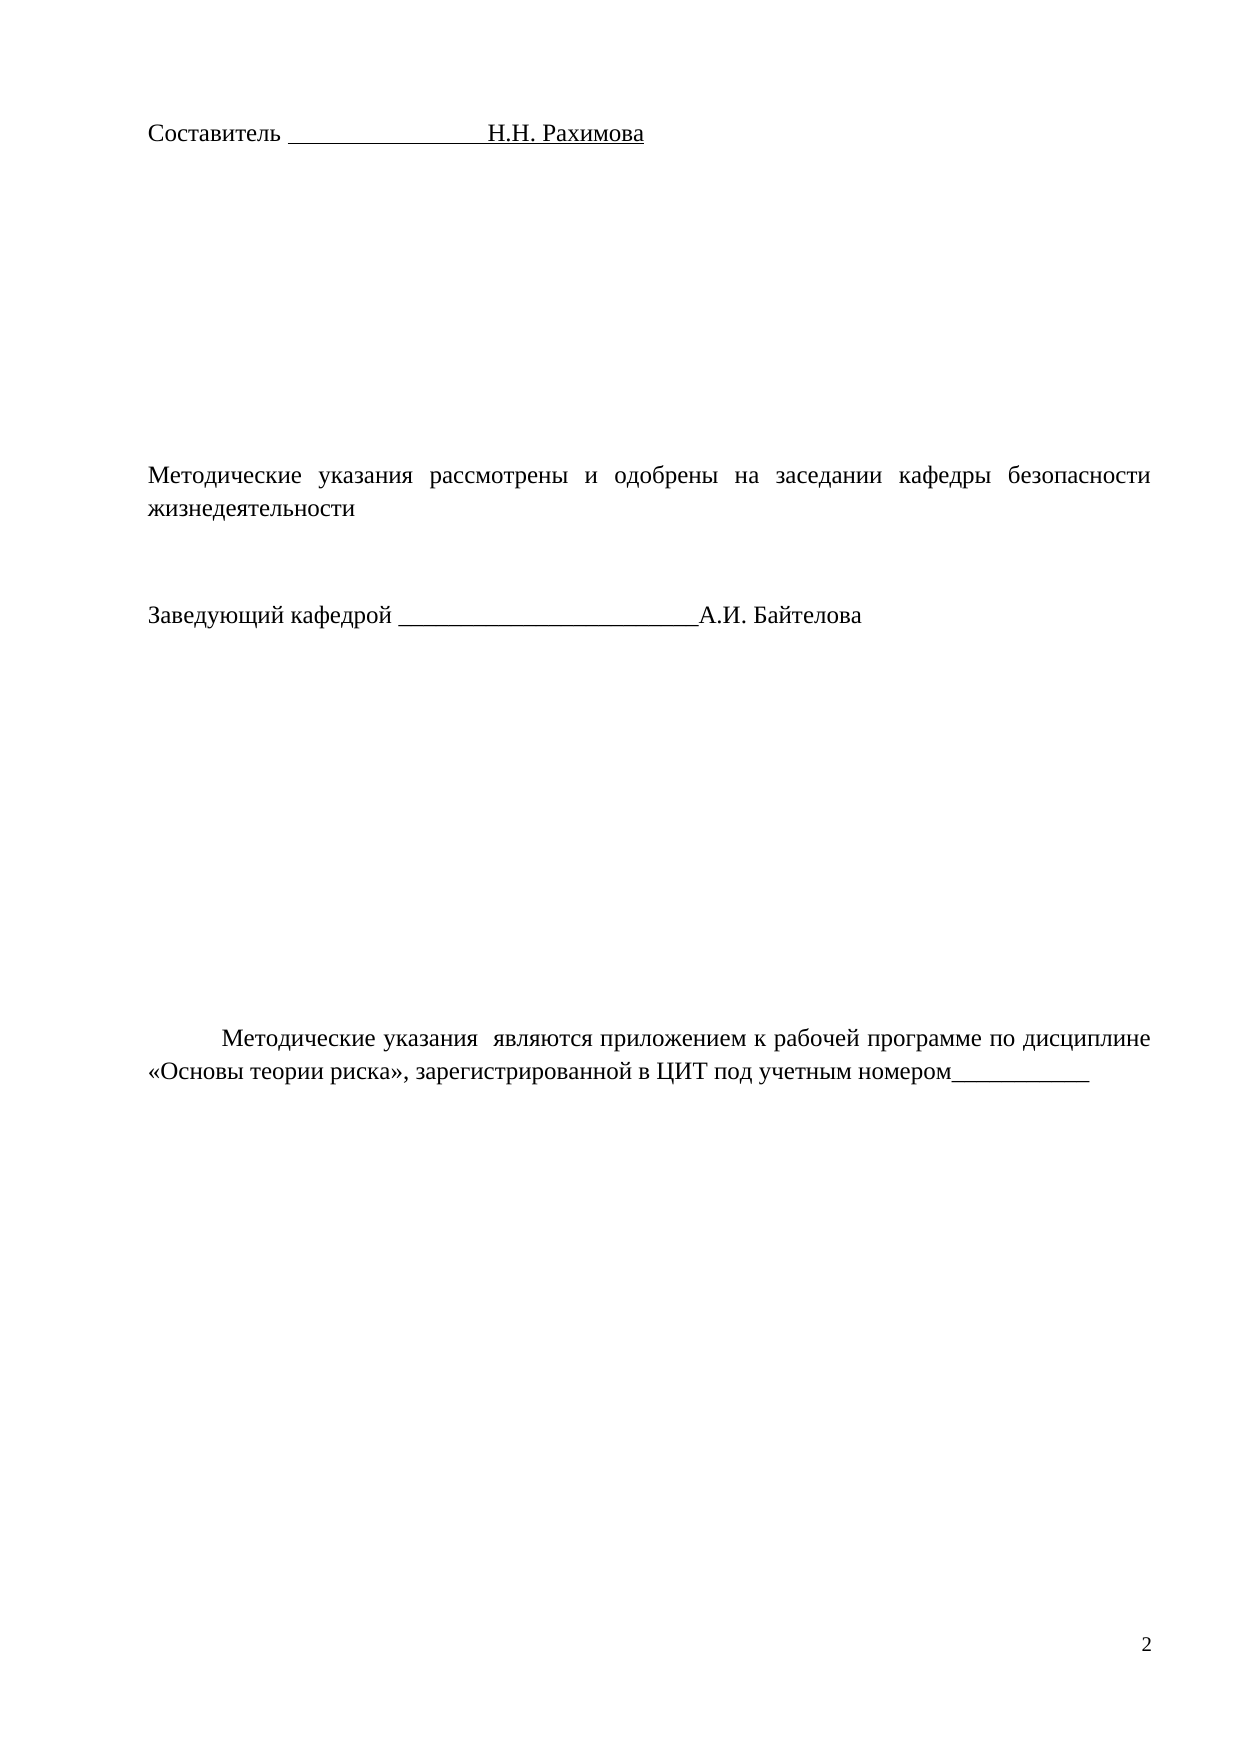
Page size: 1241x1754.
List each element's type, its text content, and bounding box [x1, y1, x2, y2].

text Методические указания являются приложением к рабочей программе по дисциплине «Основы теории риска», зарегистрированной в ЦИТ под учетным номером___________ [148, 1023, 1152, 1085]
text Составитель Н.Н. Рахимова [148, 118, 1152, 147]
text Методические указания рассмотрены и одобрены на заседании кафедры безопасности жизнедеятельности [148, 460, 1152, 522]
text Заведующий кафедрой ________________________А.И. Байтелова [148, 601, 1152, 629]
